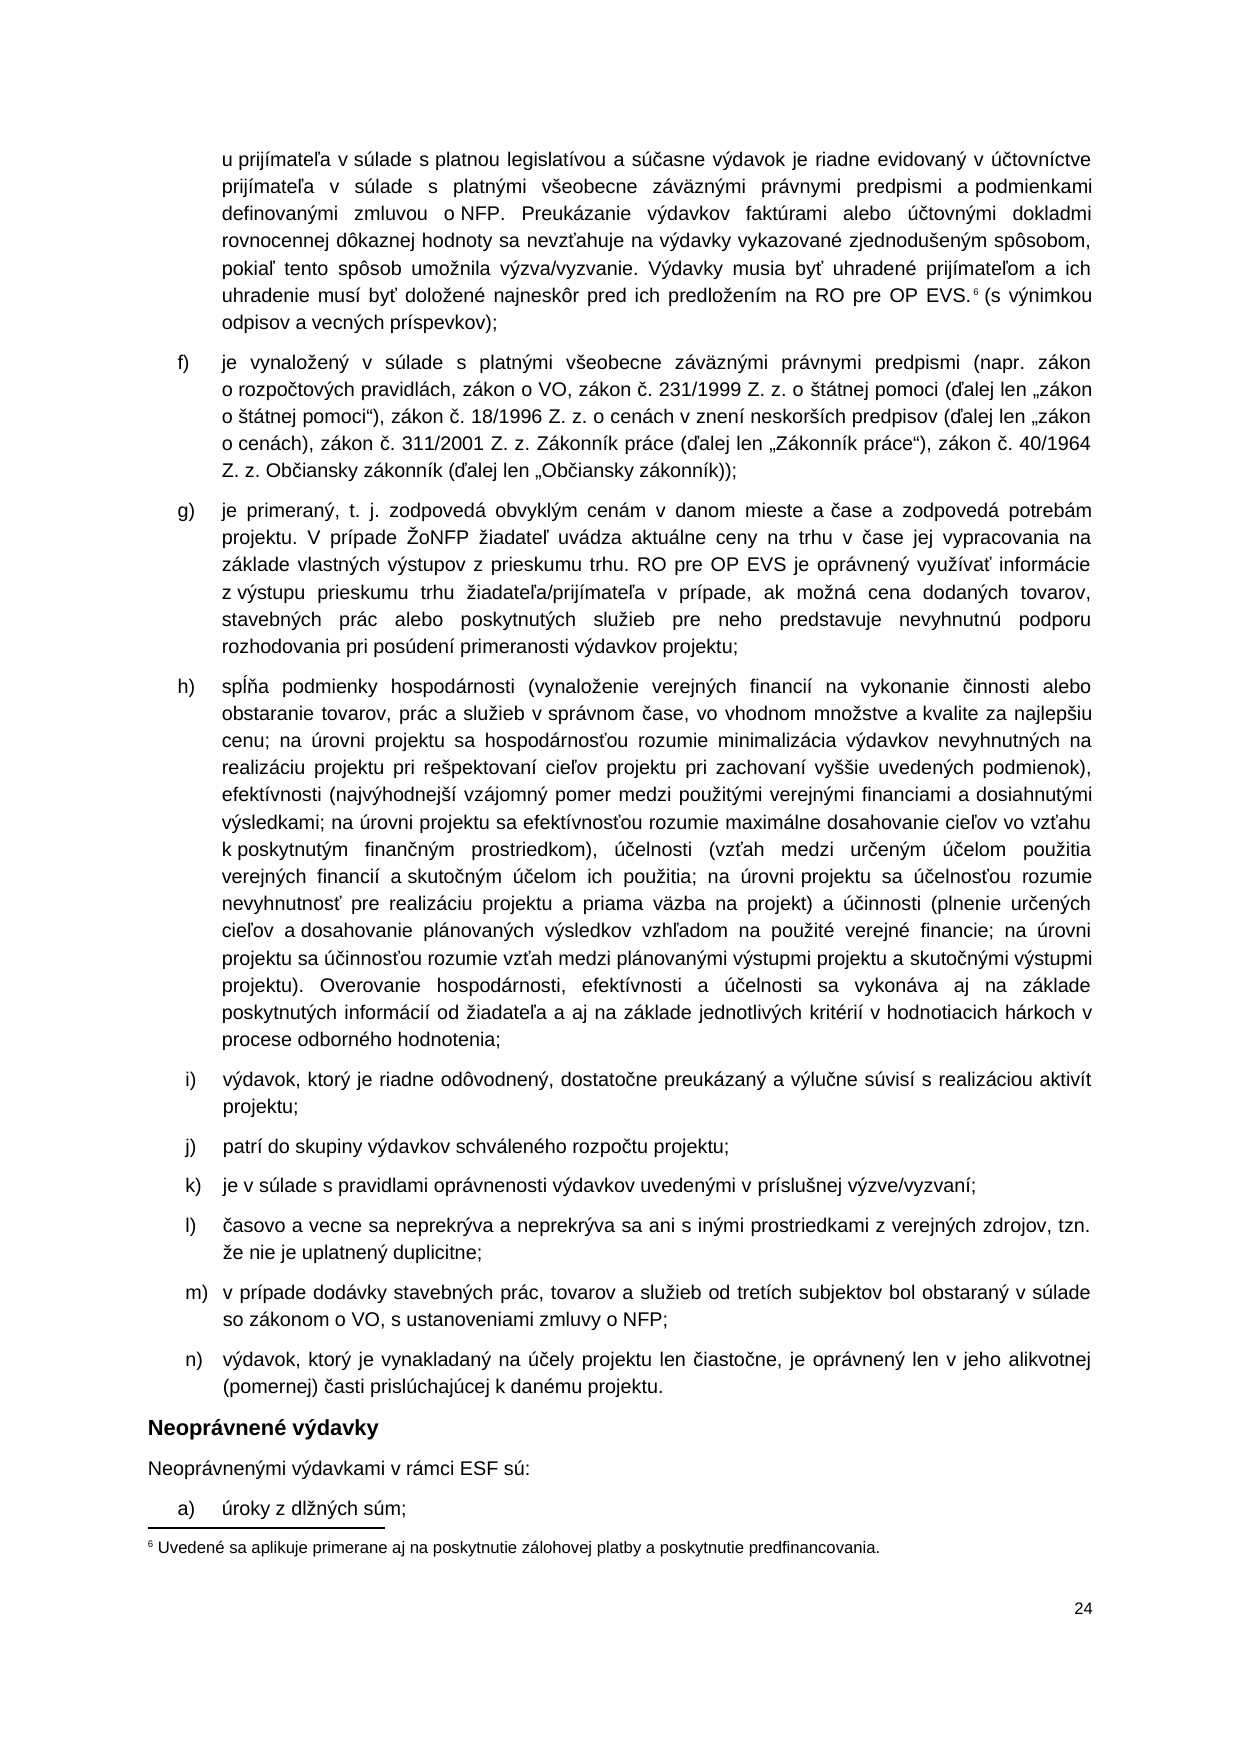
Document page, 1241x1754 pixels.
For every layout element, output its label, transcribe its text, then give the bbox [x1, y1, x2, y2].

list je vynaložený v súlade s platnými všeobecne záväznými právnymi predpismi (napr. zákon o rozpočtových pravidlách, zákon o VO, zákon č. 231/1999 Z. z. o štátnej pomoci (ďalej len „zákon o štátnej pomoci“), zákon č. 18/1996 Z. z. o cenách v znení neskorších predpisov (ďalej len „zákon o cenách), zákon č. 311/2001 Z. z. Zákonník práce (ďalej len „Zákonník práce“), zákon č. 40/1964 Z. z. Občiansky zákonník (ďalej len „Občiansky zákonník)); [177, 351, 1092, 482]
list spĺňa podmienky hospodárnosti (vynaloženie verejných financií na vykonanie činnosti alebo obstaranie tovarov, prác a služieb v správnom čase, vo vhodnom množstve a kvalite za najlepšiu cenu; na úrovni projektu sa hospodárnosťou rozumie minimalizácia výdavkov nevyhnutných na realizáciu projektu pri rešpektovaní cieľov projektu pri zachovaní vyššie uvedených podmienok), efektívnosti (najvýhodnejší vzájomný pomer medzi použitými verejnými financiami a dosiahnutými výsledkami; na úrovni projektu sa efektívnosťou rozumie maximálne dosahovanie cieľov vo vzťahu k poskytnutým finančným prostriedkom), účelnosti (vzťah medzi určeným účelom použitia verejných financií a skutočným účelom ich použitia; na úrovni projektu sa účelnosťou rozumie nevyhnutnosť pre realizáciu projektu a priama väzba na projekt) a účinnosti (plnenie určených cieľov a dosahovanie plánovaných výsledkov vzhľadom na použité verejné financie; na úrovni projektu sa účinnosťou rozumie vzťah medzi plánovanými výstupmi projektu a skutočnými výstupmi projektu). Overovanie hospodárnosti, efektívnosti a účelnosti sa vykonáva aj na základe poskytnutých informácií od žiadateľa a aj na základe jednotlivých kritérií v hodnotiacich hárkoch v procese odborného hodnotenia; [177, 674, 1092, 1051]
list výdavok, ktorý je riadne odôvodnený, dostatočne preukázaný a výlučne súvisí s realizáciou aktivít projektu; [185, 1068, 1092, 1118]
list je primeraný, t. j. zodpovedá obvyklým cenám v danom mieste a čase a zodpovedá potrebám projektu. V prípade ŽoNFP žiadateľ uvádza aktuálne ceny na trhu v čase jej vypracovania na základe vlastných výstupov z prieskumu trhu. RO pre OP EVS je oprávnený využívať informácie z výstupu prieskumu trhu žiadateľa/prijímateľa v prípade, ak možná cena dodaných tovarov, stavebných prác alebo poskytnutých služieb pre neho predstavuje nevyhnutnú podporu rozhodovania pri posúdení primeranosti výdavkov projektu; [177, 499, 1092, 658]
list je v súlade s pravidlami oprávnenosti výdavkov uvedenými v príslušnej výzve/vyzvaní; [185, 1174, 1092, 1197]
list časovo a vecne sa neprekrýva a neprekrýva sa ani s inými prostriedkami z verejných zdrojov, tzn. že nie je uplatnený duplicitne; [185, 1214, 1092, 1264]
text Neoprávnenými výdavkami v rámci ESF sú: [148, 1457, 1092, 1480]
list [177, 148, 1092, 333]
text Neoprávnené výdavky [148, 1414, 1092, 1440]
list patrí do skupiny výdavkov schváleného rozpočtu projektu; [185, 1134, 1092, 1157]
list úroky z dlžných súm; [177, 1497, 1092, 1520]
list výdavok, ktorý je vynakladaný na účely projektu len čiastočne, je oprávnený len v jeho alikvotnej (pomernej) časti prislúchajúcej k danému projektu. [185, 1348, 1092, 1398]
list v prípade dodávky stavebných prác, tovarov a služieb od tretích subjektov bol obstaraný v súlade so zákonom o VO, s ustanoveniami zmluvy o NFP; [185, 1281, 1092, 1331]
